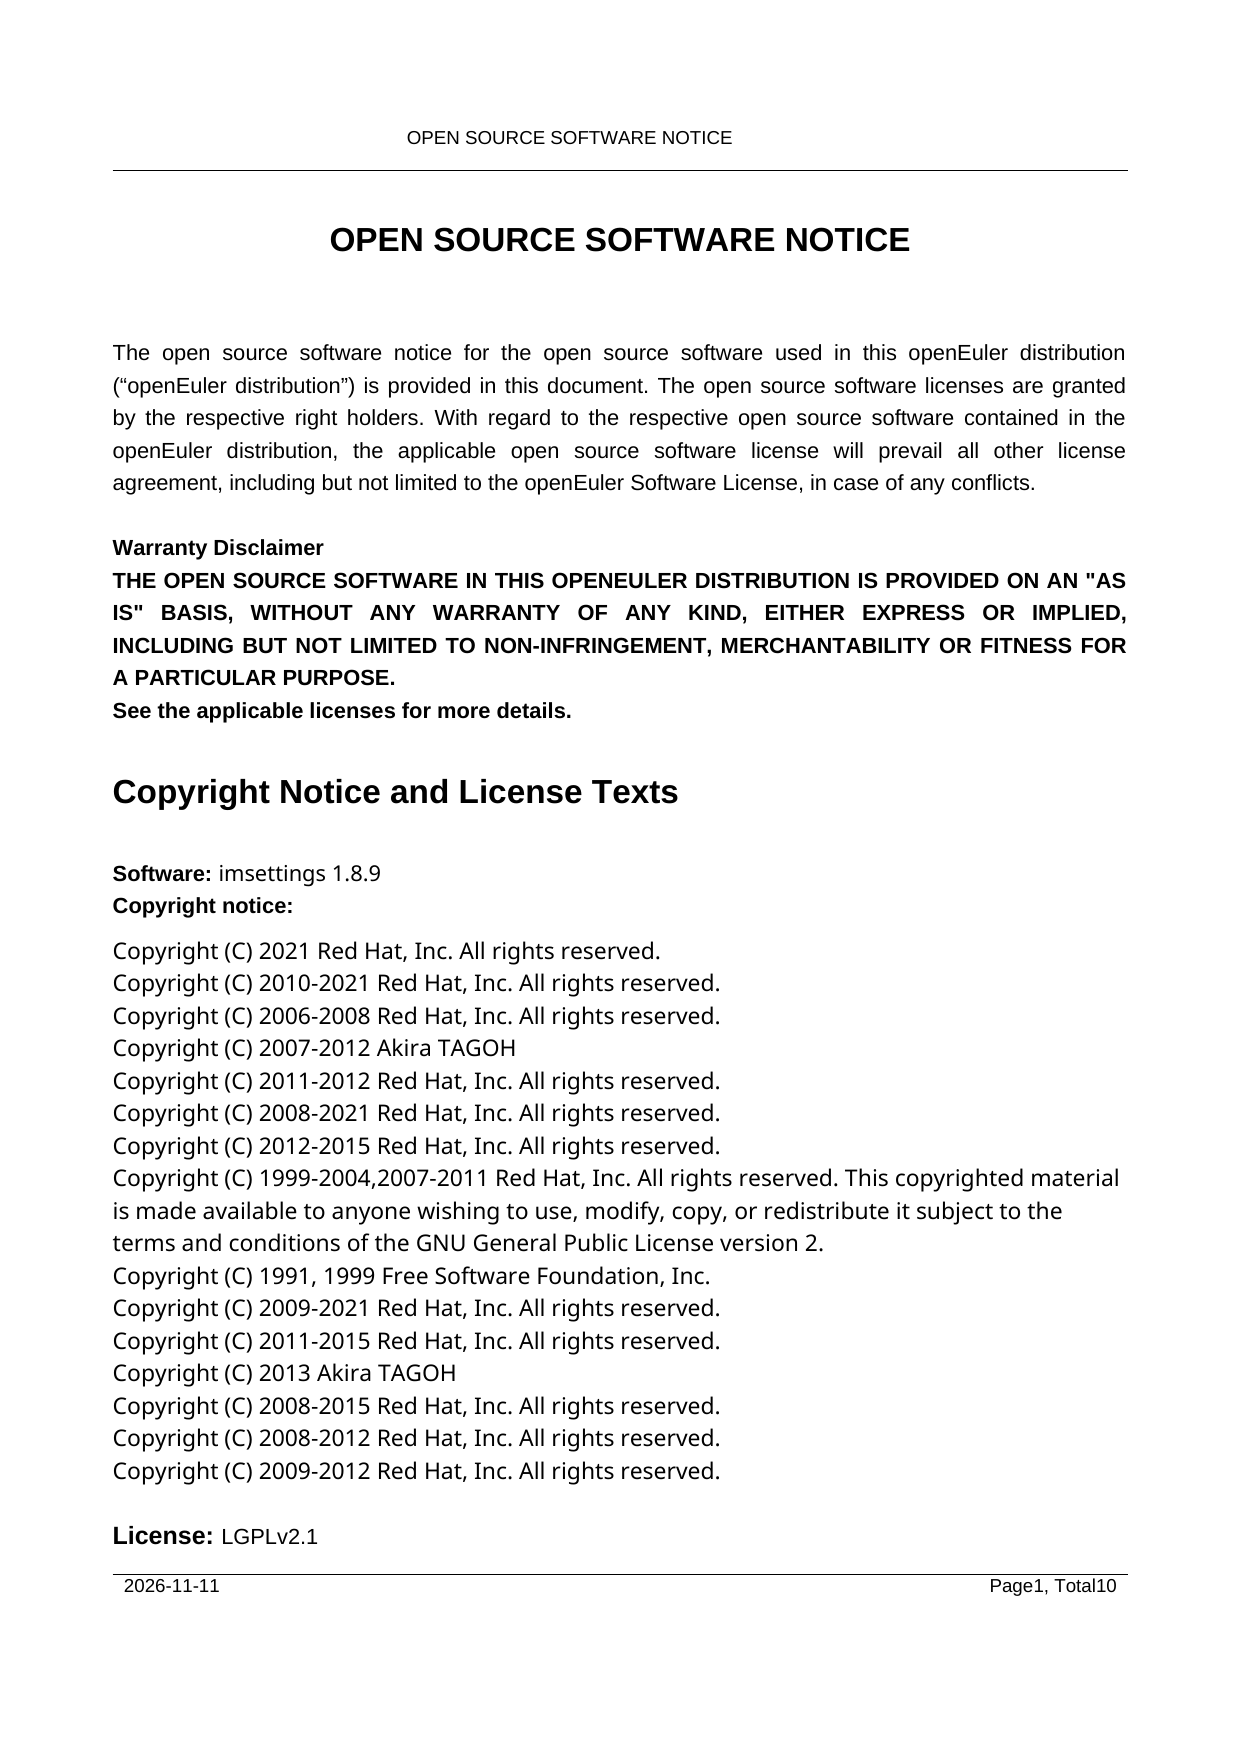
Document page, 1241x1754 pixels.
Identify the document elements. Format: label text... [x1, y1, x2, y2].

text The open source software notice for the open source software used in this openEuler distribution (“openEuler distribution”) is provided in this document. The open source software licenses are granted by the respective right holders. With regard to the respective open source software contained in the openEuler distribution, the applicable open source software license will prevail all other license agreement, including but not limited to the openEuler Software License, in case of any conflicts. [112, 336, 1128, 499]
text Copyright Notice and License Texts [112, 759, 1128, 824]
text Warranty Disclaimer [112, 531, 1128, 564]
title Software: imsettings 1.8.9 [112, 856, 1128, 889]
text THE OPEN SOURCE SOFTWARE IN THIS OPENEULER DISTRIBUTION IS PROVIDED ON AN "AS IS" BASIS, WITHOUT ANY WARRANTY OF ANY KIND, EITHER EXPRESS OR IMPLIED, INCLUDING BUT NOT LIMITED TO NON-INFRINGEMENT, MERCHANTABILITY OR FITNESS FOR A PARTICULAR PURPOSE. See the applicable licenses for more details. [112, 564, 1128, 726]
text License: LGPLv2.1 [112, 1519, 1128, 1551]
text Copyright notice: [112, 889, 1128, 921]
text OPEN SOURCE SOFTWARE NOTICE [112, 206, 1128, 271]
text Copyright (C) 2021 Red Hat, Inc. All rights reserved. Copyright (C) 2010-2021 Red Hat, Inc. All rights reserved. Copyright (C) 2006-2008 Red Hat, Inc. All rights reserved. Copyright (C) 2007-2012 Akira TAGOH Copyright (C) 2011-2012 Red Hat, Inc. All rights reserved. Copyright (C) 2008-2021 Red Hat, Inc. All rights reserved. Copyright (C) 2012-2015 Red Hat, Inc. All rights reserved. Copyright (C) 1999-2004,2007-2011 Red Hat, Inc. All rights reserved. This copyrighted material is made available to anyone wishing to use, modify, copy, or redistribute it subject to the terms and conditions of the GNU General Public License version 2. Copyright (C) 1991, 1999 Free Software Foundation, Inc. Copyright (C) 2009-2021 Red Hat, Inc. All rights reserved. Copyright (C) 2011-2015 Red Hat, Inc. All rights reserved. Copyright (C) 2013 Akira TAGOH Copyright (C) 2008-2015 Red Hat, Inc. All rights reserved. Copyright (C) 2008-2012 Red Hat, Inc. All rights reserved. Copyright (C) 2009-2012 Red Hat, Inc. All rights reserved. [112, 934, 1128, 1519]
